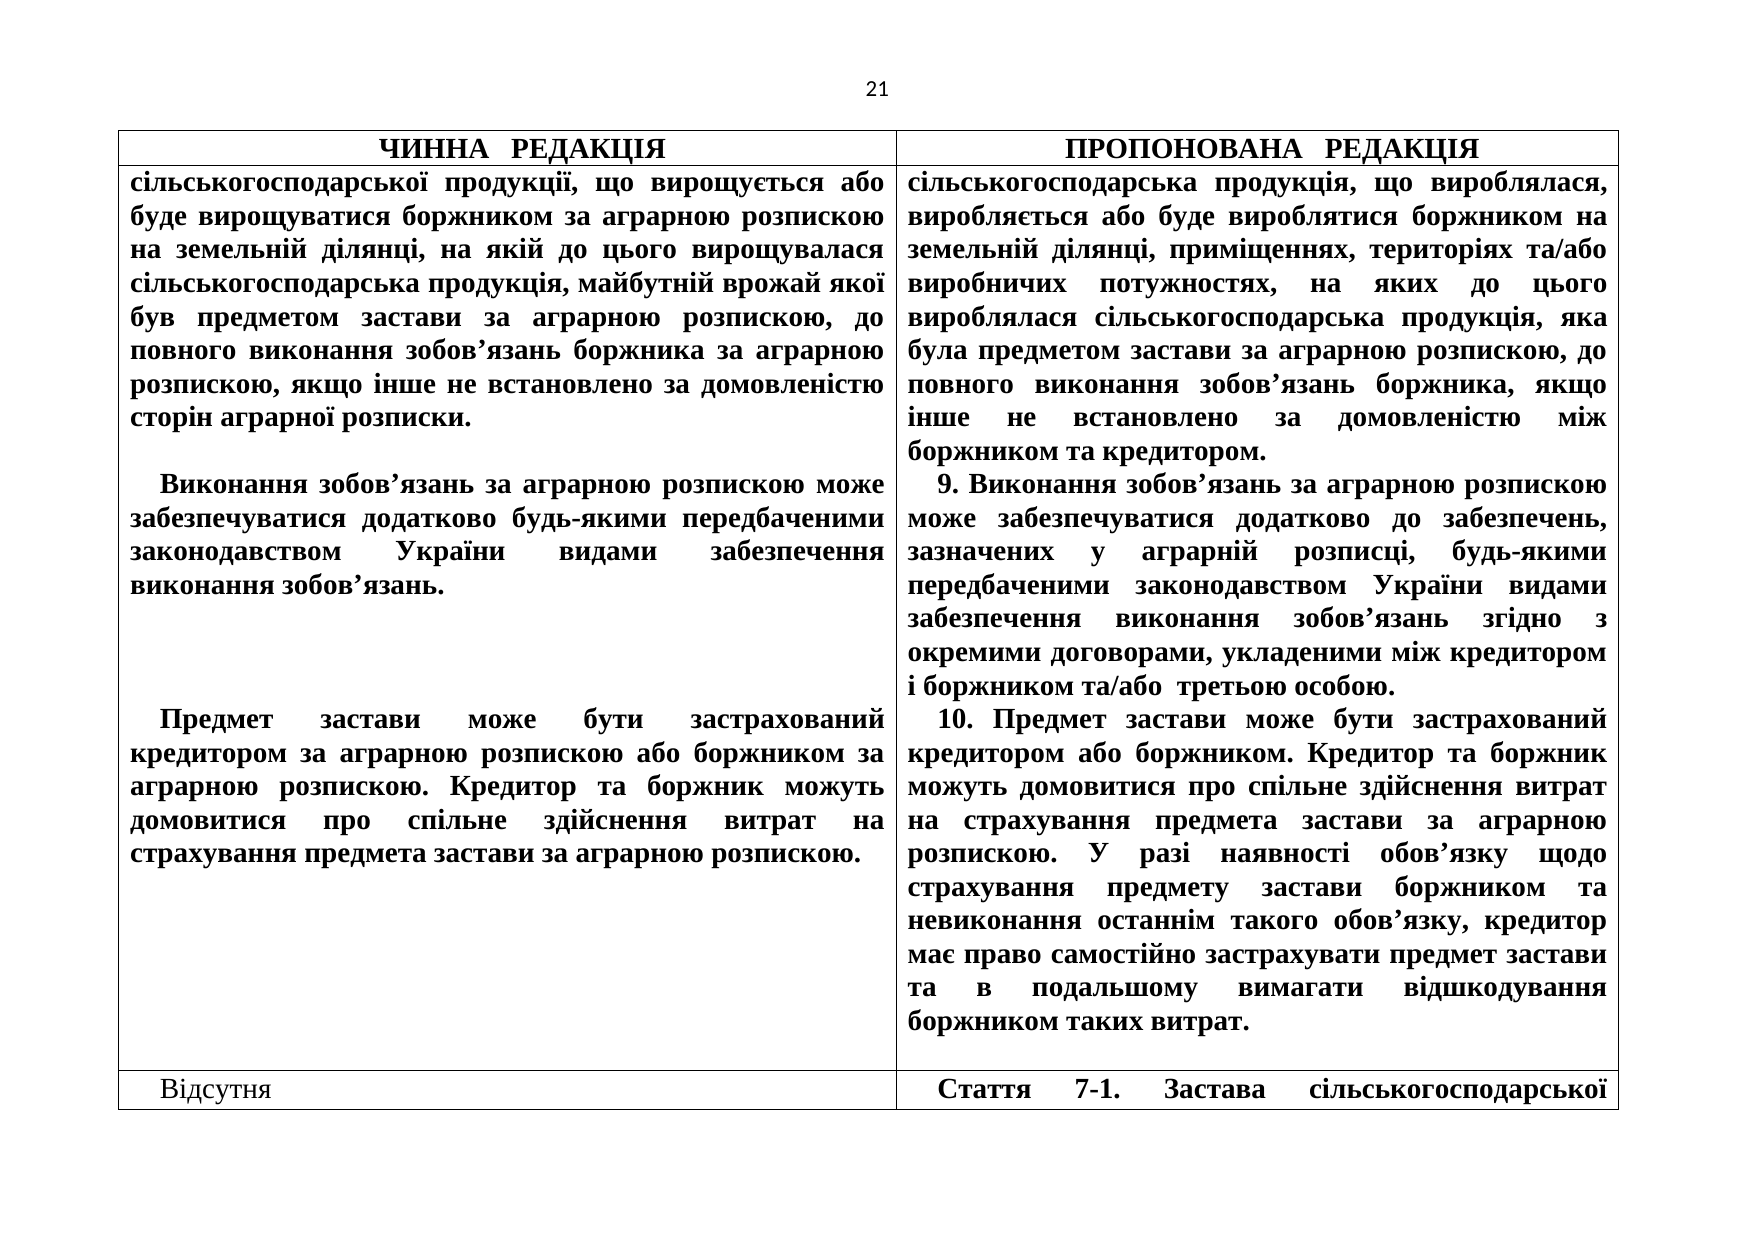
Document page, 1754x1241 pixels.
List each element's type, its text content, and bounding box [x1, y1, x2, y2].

table_cell Виконання зобов’язань за аграрною розпискою може забезпечуватися додатково будь-якими передбаченими законодавством України видами забезпечення виконання зобов’язань. [119, 466, 896, 701]
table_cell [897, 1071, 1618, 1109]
table_header ПРОПОНОВАНА РЕДАКЦІЯ [897, 131, 1618, 164]
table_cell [897, 166, 1618, 466]
table_cell 9. Виконання зобов’язань за аграрною розпискою може забезпечуватися додатково до забезпечень, зазначених у аграрній розписці, будь-якими передбаченими законодавством України видами забезпечення виконання зобов’язань згідно з окремими договорами, укладеними між кредитором і боржником та/або третьою особою. [897, 466, 1618, 701]
table_cell Предмет застави може бути застрахований кредитором за аграрною розпискою або боржником за аграрною розпискою. Кредитор та боржник можуть домовитися про спільне здійснення витрат на страхування предмета застави за аграрною розпискою. [119, 701, 896, 1070]
table_cell Відсутня [119, 1071, 896, 1109]
table_header ЧИННА РЕДАКЦІЯ [119, 131, 896, 164]
table_cell 10. Предмет застави може бути застрахований кредитором або боржником. Кредитор та боржник можуть домовитися про спільне здійснення витрат на страхування предмета застави за аграрною розпискою. У разі наявності обов’язку щодо страхування предмету застави боржником та невиконання останнім такого обов’язку, кредитор має право самостійно застрахувати предмет застави та в подальшому вимагати відшкодування боржником таких витрат. [897, 701, 1618, 1070]
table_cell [119, 166, 896, 466]
